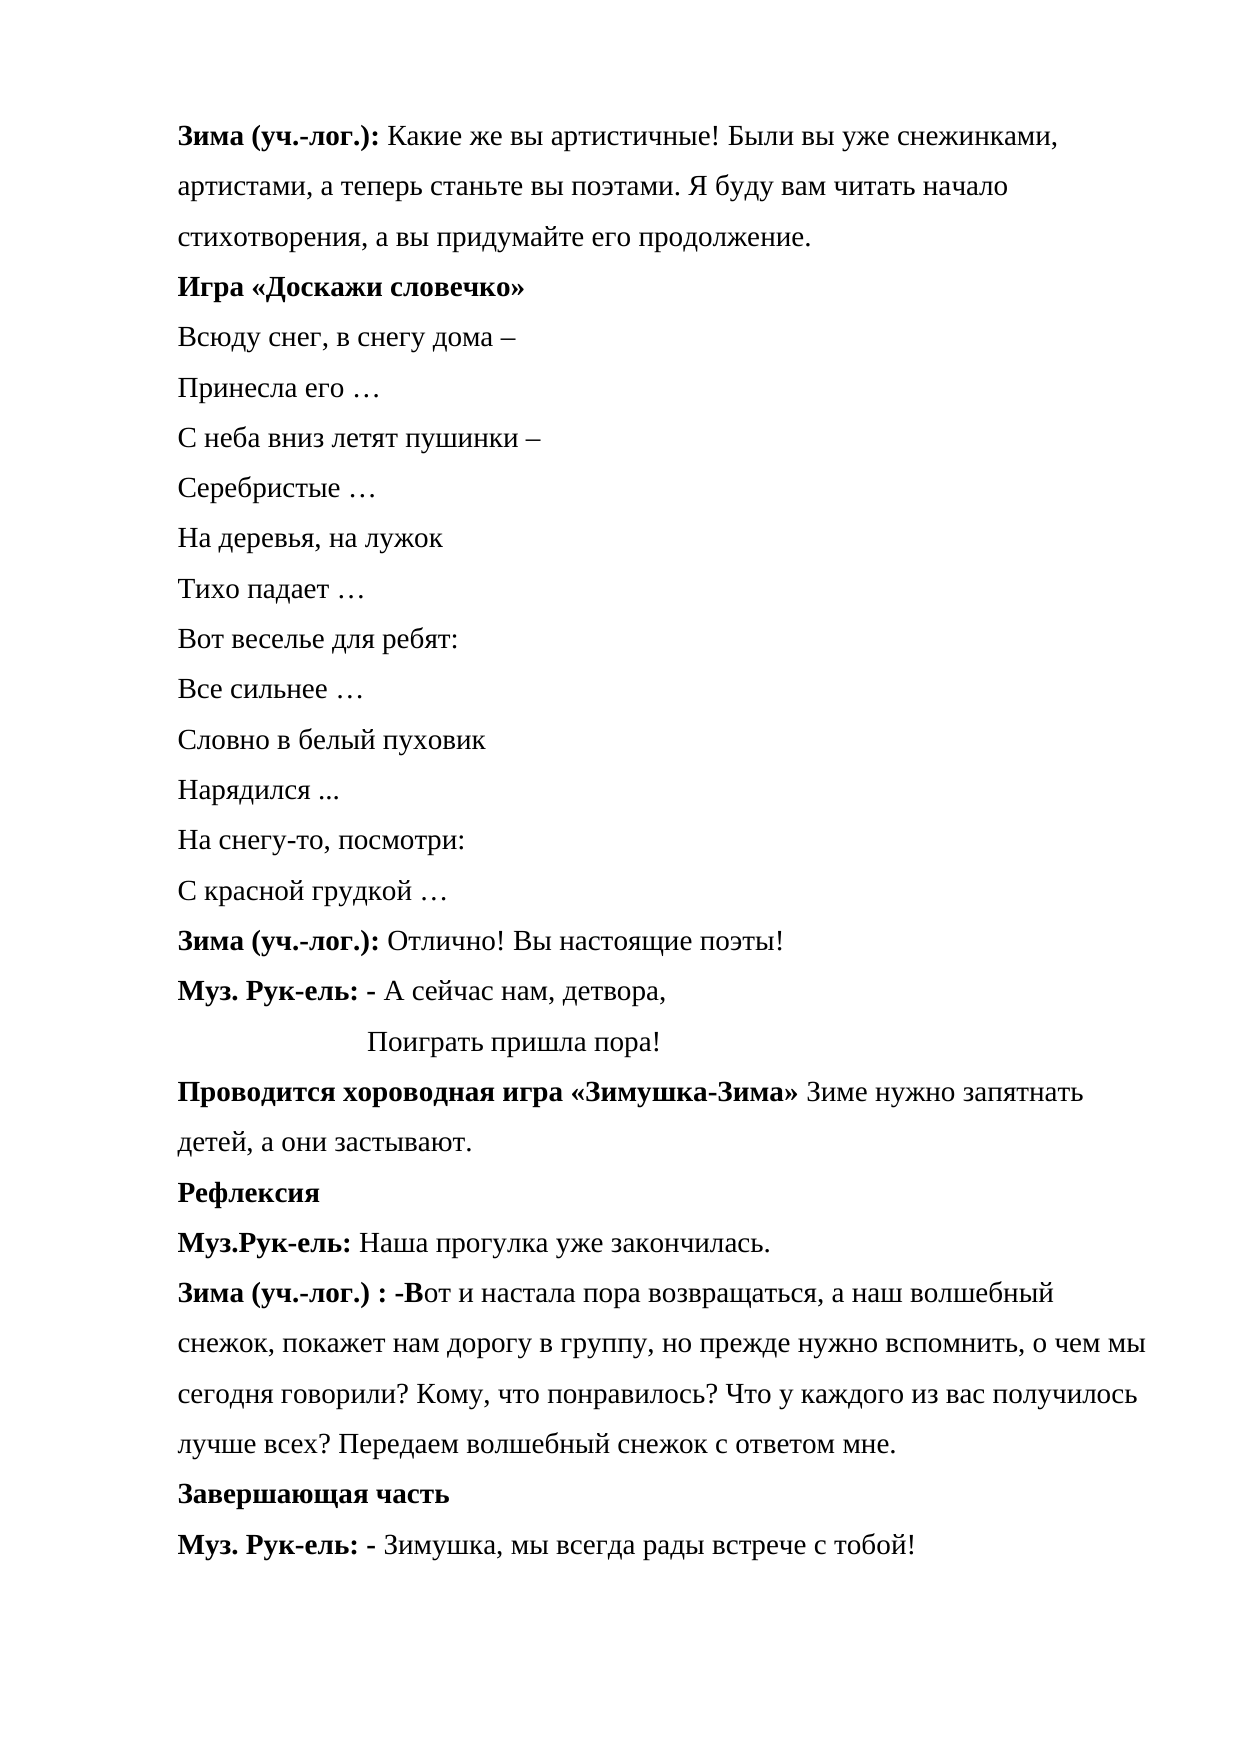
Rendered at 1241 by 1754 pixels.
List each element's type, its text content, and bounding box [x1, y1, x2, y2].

text Словно в белый пуховик [177, 722, 1152, 755]
text С неба вниз летят пушинки – [177, 420, 1152, 453]
text Вот веселье для ребят: [177, 621, 1152, 655]
text Муз.Рук-ель: Наша прогулка уже закончилась. [177, 1225, 1152, 1258]
text Тихо падает … [177, 571, 1152, 604]
text Рефлексия [177, 1175, 1152, 1208]
text Муз. Рук-ель: - А сейчас нам, детвора, [177, 973, 1152, 1007]
text На деревья, на лужок [177, 521, 1152, 554]
text Муз. Рук-ель: - Зимушка, мы всегда рады встрече с тобой! [177, 1527, 1152, 1560]
text Нарядился ... [177, 772, 1152, 806]
text Игра «Доскажи словечко» [177, 269, 1152, 303]
text Поиграть пришла пора! [177, 1024, 1152, 1057]
text Зима (уч.-лог.): Какие же вы артистичные! Были вы уже снежинками, артистами, а теперь станьте вы поэтами. Я буду вам читать начало стихотворения, а вы придумайте его продолжение. [177, 118, 1152, 252]
text На снегу-то, посмотри: [177, 822, 1152, 856]
text Серебристые … [177, 470, 1152, 504]
text С красной грудкой … [177, 873, 1152, 906]
text Завершающая часть [177, 1477, 1152, 1510]
text Зима (уч.-лог.): Отлично! Вы настоящие поэты! [177, 923, 1152, 957]
text Зима (уч.-лог.) : -Вот и настала пора возвращаться, а наш волшебный снежок, покажет нам дорогу в группу, но прежде нужно вспомнить, о чем мы сегодня говорили? Кому, что понравилось? Что у каждого из вас получилось лучше всех? Передаем волшебный снежок с ответом мне. [177, 1275, 1152, 1460]
text Проводится хороводная игра «Зимушка-Зима» Зиме нужно запятнать детей, а они застывают. [177, 1074, 1152, 1158]
text Все сильнее … [177, 672, 1152, 705]
text Всюду снег, в снегу дома – [177, 319, 1152, 353]
text Принесла его … [177, 370, 1152, 403]
